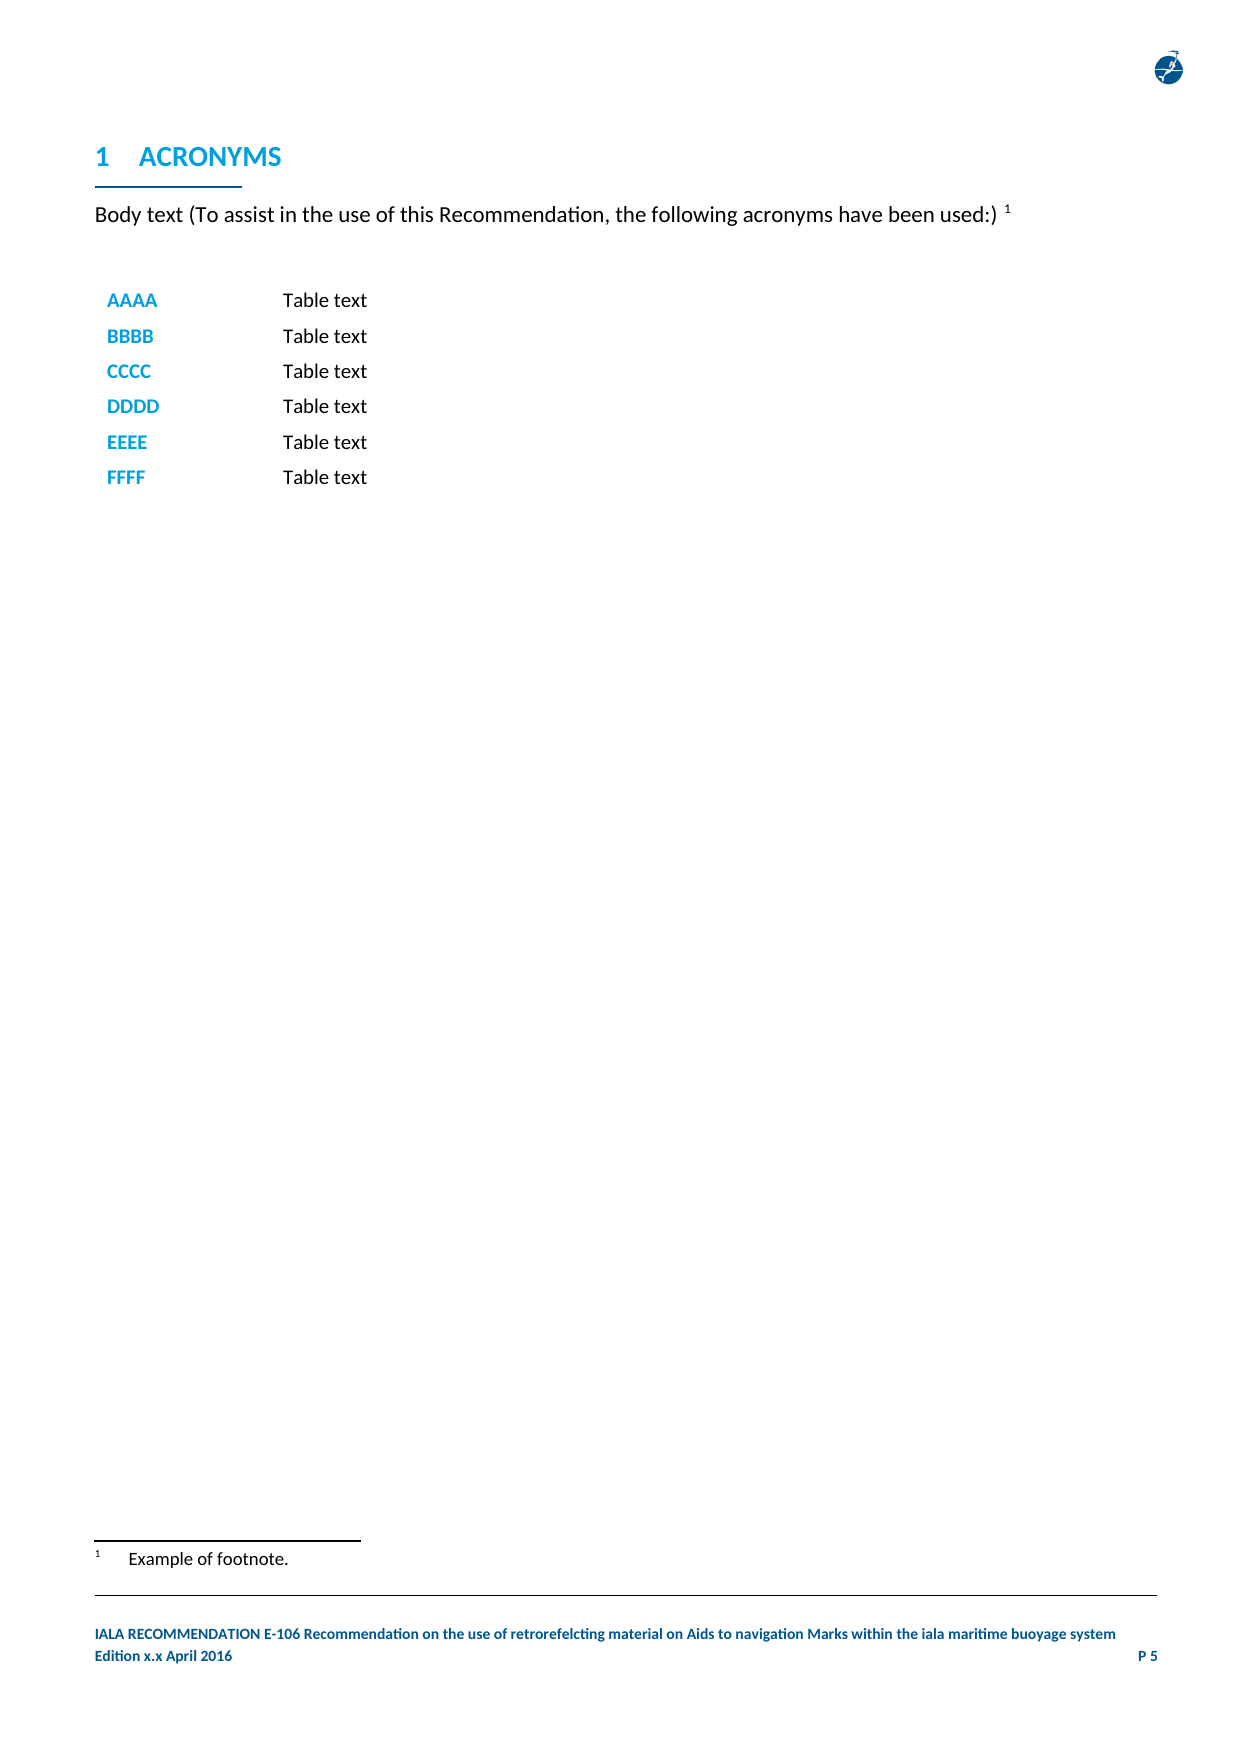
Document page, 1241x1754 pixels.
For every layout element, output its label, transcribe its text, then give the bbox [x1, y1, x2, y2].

table_cell FFFF [95, 458, 271, 494]
subtitle ACRONYMS [94, 138, 1157, 174]
table_cell Table text [271, 317, 1157, 352]
table_header Table text [271, 281, 1157, 317]
table_cell Table text [271, 388, 1157, 423]
picture [1123, 0, 1241, 119]
table_cell EEEE [95, 423, 271, 458]
table_cell CCCC [95, 352, 271, 387]
table_cell Table text [271, 423, 1157, 458]
table_cell Table text [271, 458, 1157, 494]
table_header AAAA [95, 281, 271, 317]
table_cell DDDD [95, 388, 271, 423]
table_cell Table text [271, 352, 1157, 387]
text Body text (To assist in the use of this Recommendation, the following acronyms have been used:) [94, 200, 1157, 228]
table_cell BBBB [95, 317, 271, 352]
